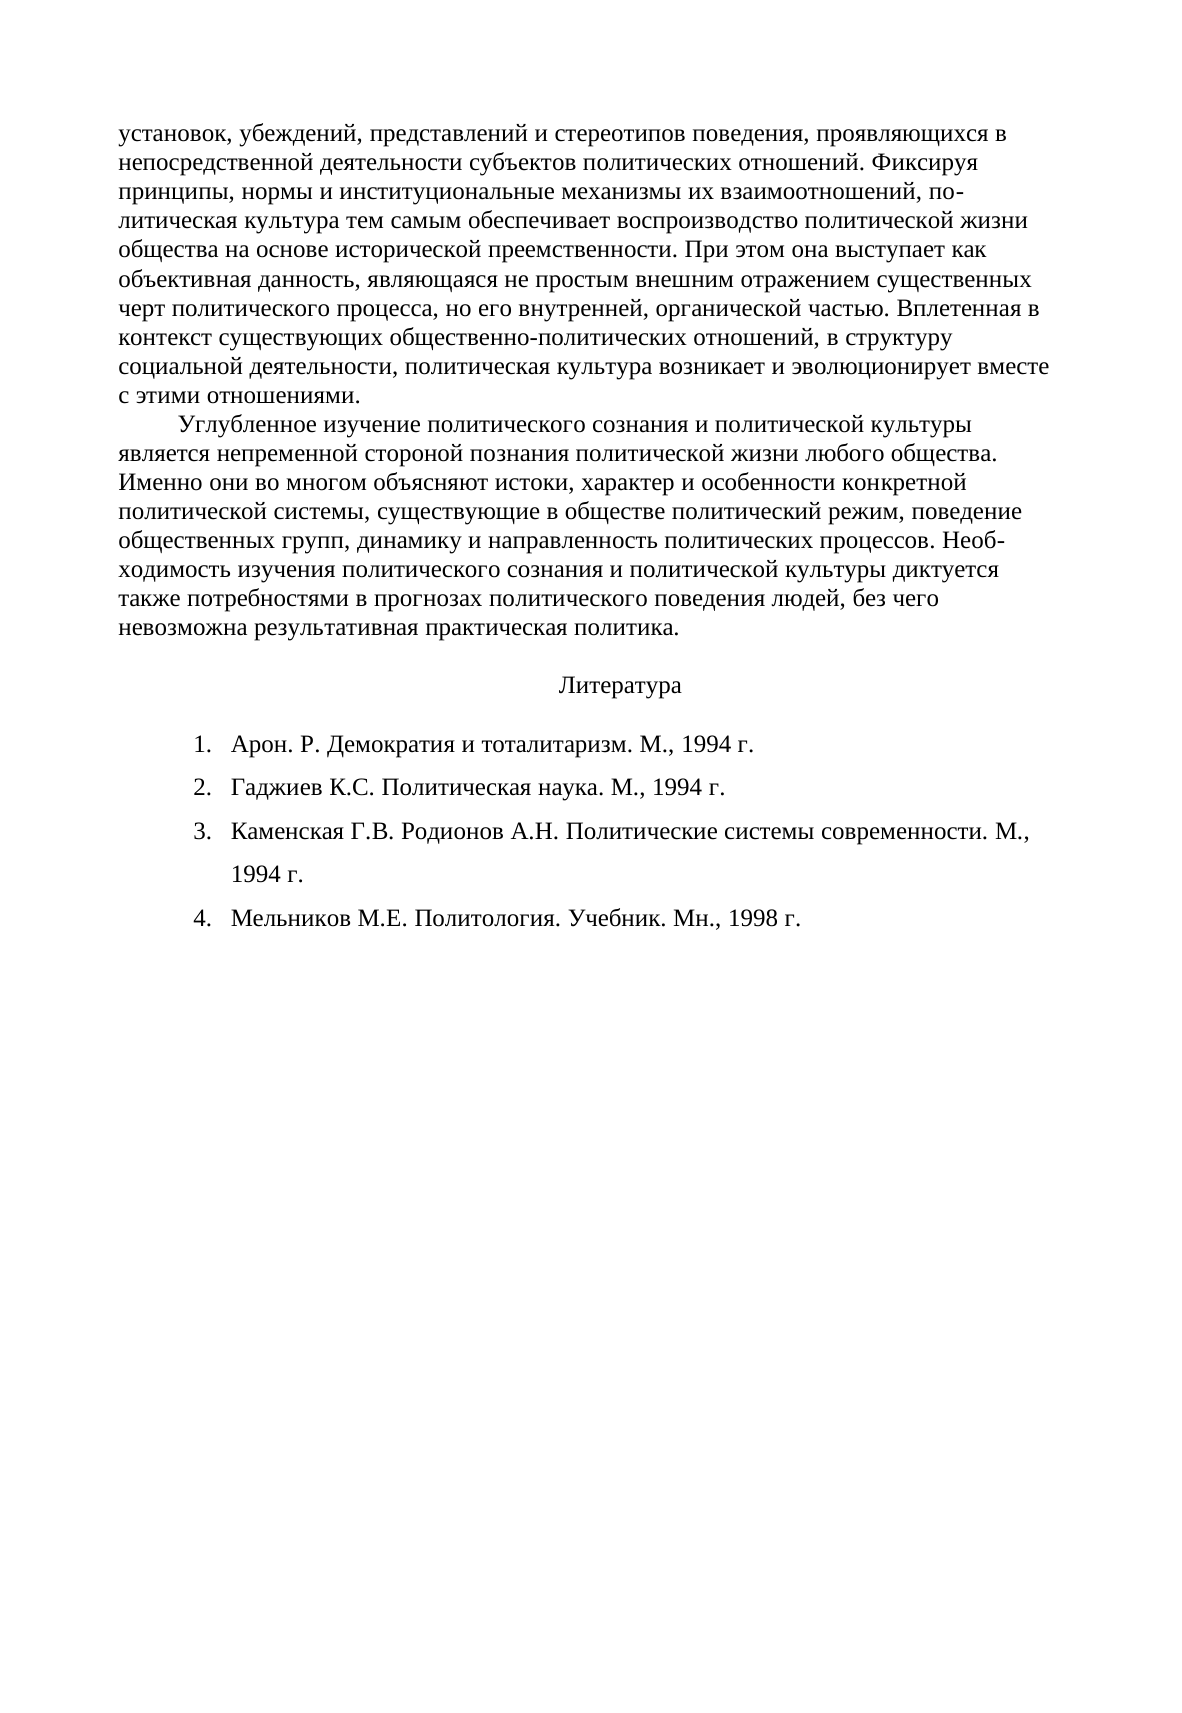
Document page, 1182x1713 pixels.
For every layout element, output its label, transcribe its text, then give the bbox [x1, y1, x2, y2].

text Углубленное изучение политического сознания и политической культуры является непременной стороной познания политической жизни любого общества. Именно они во многом объясняют истоки, характер и особенности конкретной политической системы, существующие в обществе политический режим, поведение общественных групп, динамику и направленность политических процессов. Необходимость изучения политического сознания и политической культуры диктуется также потребностями в прогнозах политического поведения людей, без чего невозможна результативная практическая политика. [118, 409, 1063, 641]
list Арон. Р. Демократия и тоталитаризм. М., 1994 г. [193, 728, 1063, 757]
text Литература [118, 670, 1063, 699]
list Каменская Г.В. Родионов А.Н. Политические системы современности. М., 1994 г. [193, 816, 1063, 888]
list Гаджиев К.С. Политическая наука. М., 1994 г. [193, 772, 1063, 801]
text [118, 118, 1063, 409]
list Мельников М.Е. Политология. Учебник. Мн., 1998 г. [193, 903, 1063, 932]
